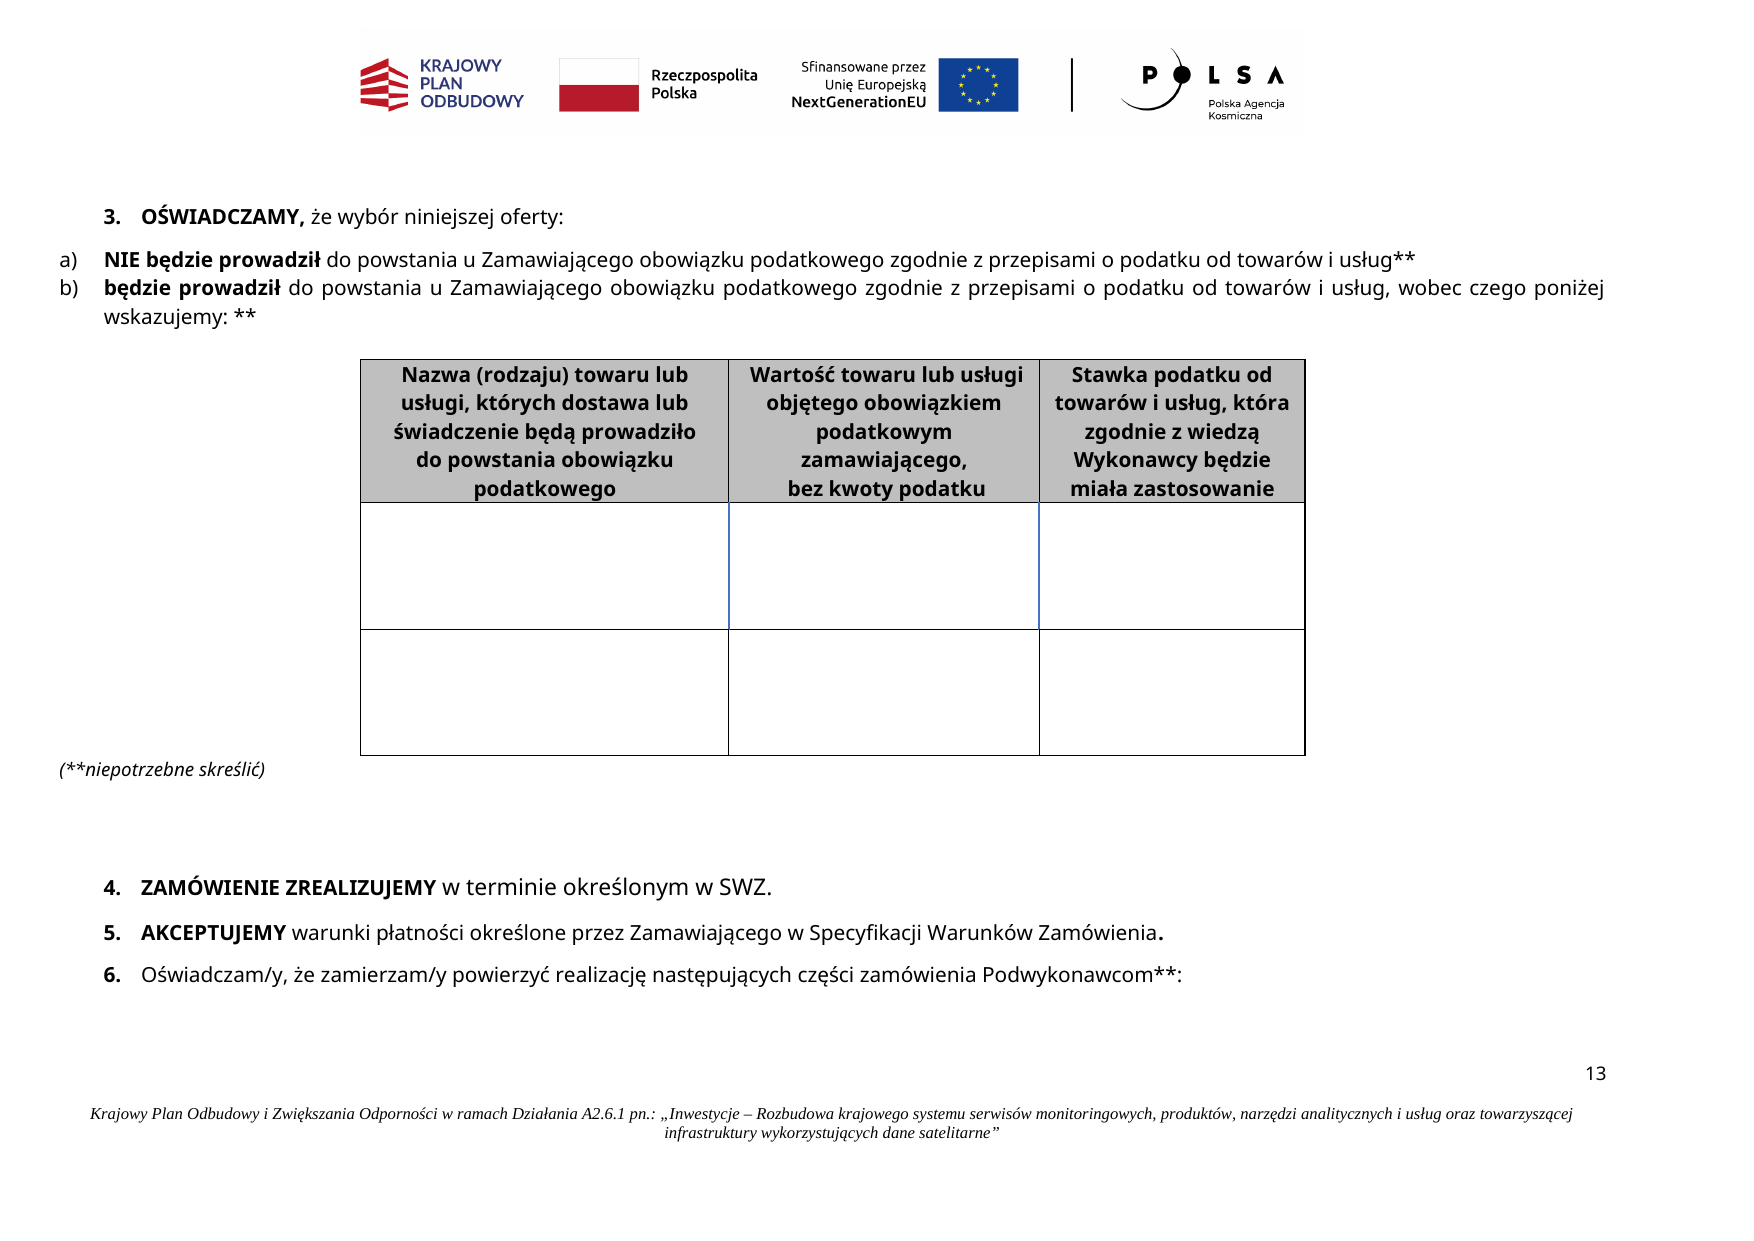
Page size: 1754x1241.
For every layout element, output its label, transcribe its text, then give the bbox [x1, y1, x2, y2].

text a) NIE będzie prowadził do powstania u Zamawiającego obowiązku podatkowego zgodnie z przepisami o podatku od towarów i usług** [59, 245, 1606, 273]
list ZAMÓWIENIE ZREALIZUJEMY w terminie określonym w SWZ. [103, 871, 1606, 902]
table_cell [730, 503, 1038, 629]
table_cell [729, 630, 1039, 755]
text b) będzie prowadził do powstania u Zamawiającego obowiązku podatkowego zgodnie z przepisami o podatku od towarów i usług, wobec czego poniżej wskazujemy: ** [59, 273, 1606, 330]
table_header Stawka podatku od towarów i usług, która zgodnie z wiedzą Wykonawcy będzie miała zastosowanie [1040, 360, 1304, 502]
list Oświadczam/y, że zamierzam/y powierzyć realizację następujących części zamówienia Podwykonawcom**: [103, 961, 1606, 989]
picture [360, 29, 1306, 136]
text (**niepotrzebne skreślić) [59, 756, 1606, 782]
table_header Wartość towaru lub usługi objętego obowiązkiem podatkowym zamawiającego, bez kwoty podatku [729, 360, 1039, 502]
table_header Nazwa (rodzaju) towaru lub usługi, których dostawa lub świadczenie będą prowadziło do powstania obowiązku podatkowego [361, 360, 728, 502]
table_cell [1040, 503, 1304, 629]
list OŚWIADCZAMY, że wybór niniejszej oferty: [103, 202, 1606, 231]
list AKCEPTUJEMY warunki płatności określone przez Zamawiającego w Specyfikacji Warunków Zamówienia. [103, 918, 1606, 946]
table_cell [361, 630, 728, 755]
table_cell [1040, 630, 1304, 755]
table_cell [361, 503, 728, 629]
